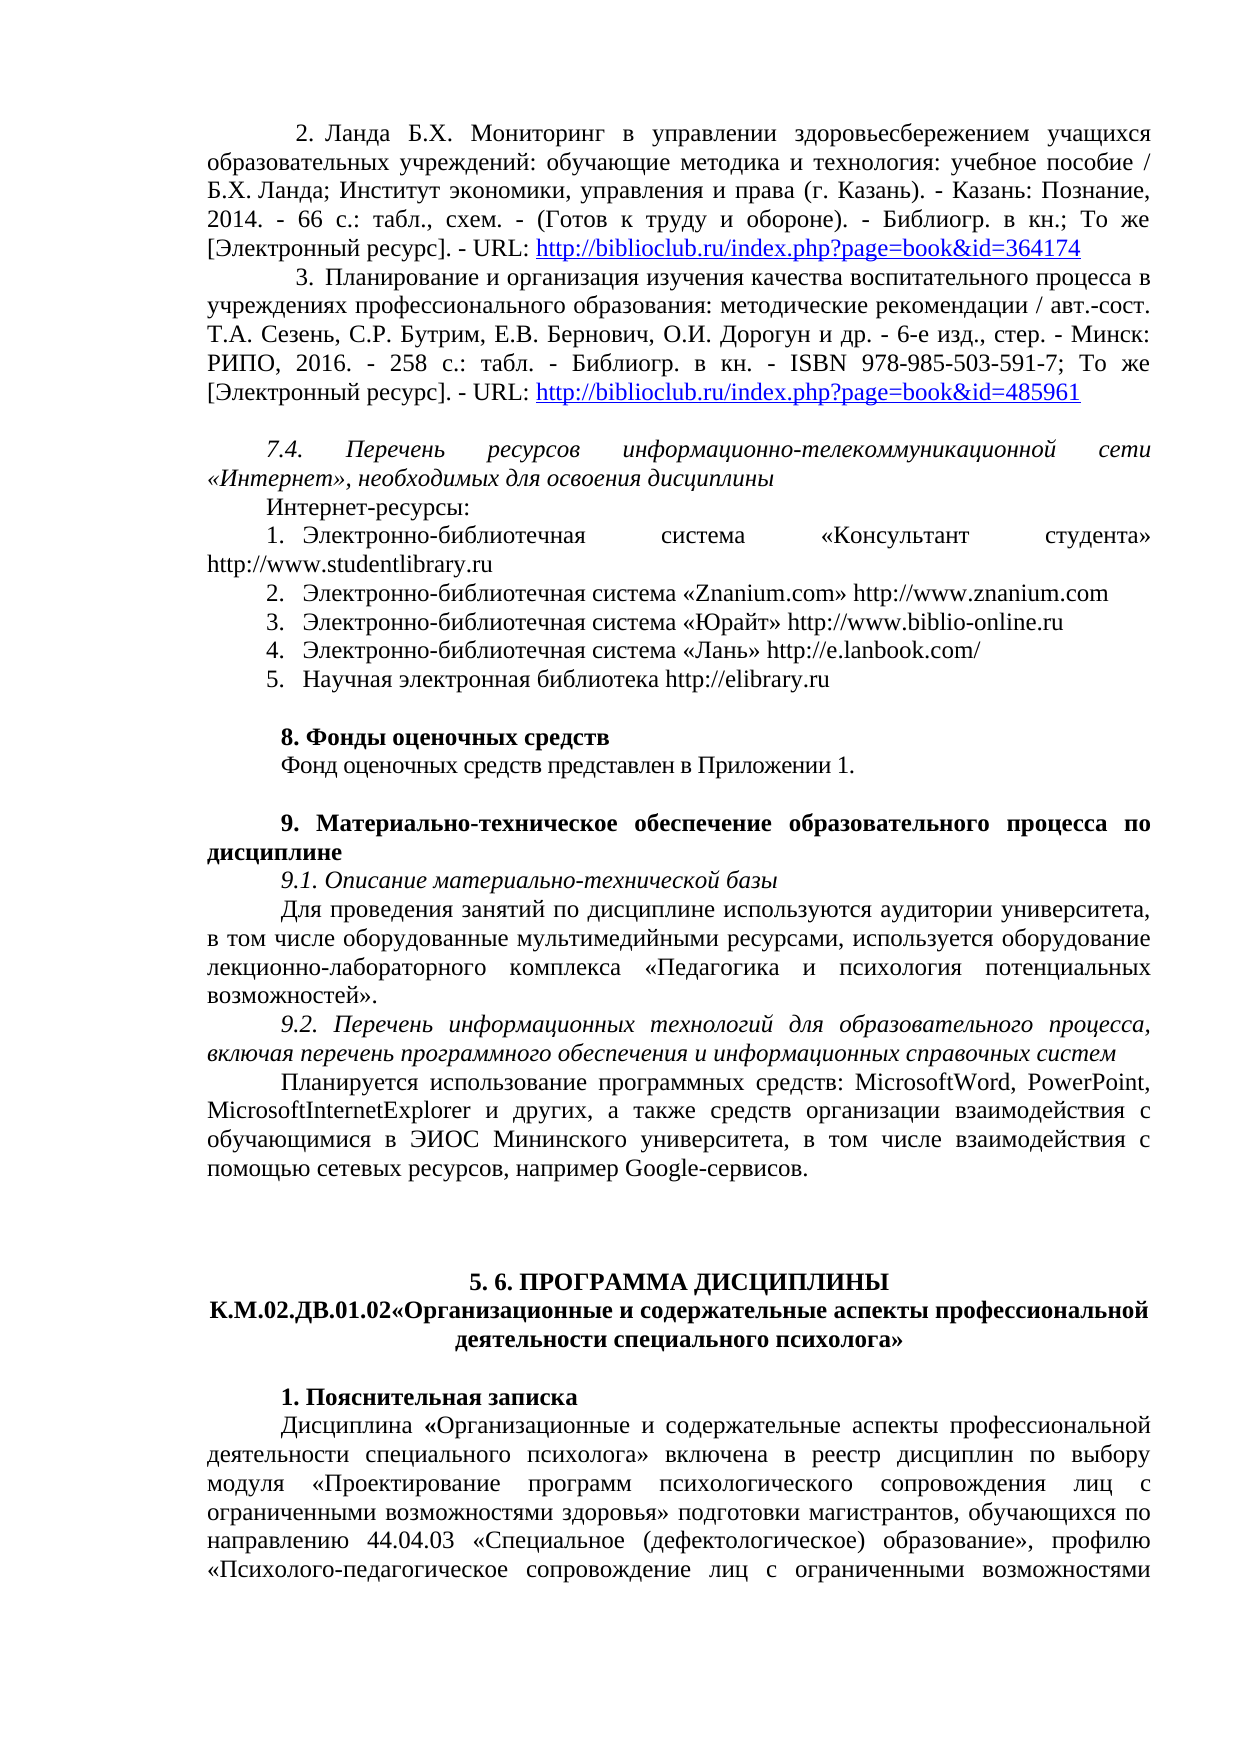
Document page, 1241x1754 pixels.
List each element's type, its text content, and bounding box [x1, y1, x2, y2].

list Электронно-библиотечная система «Лань» http://e.lanbook.com/ [207, 636, 1152, 664]
text Планируется использование программных средств: MicrosoftWord, PowerPoint, MicrosoftInternetExplorer и других, а также средств организации взаимодействия с обучающимися в ЭИОС Мининского университета, в том числе взаимодействия с помощью сетевых ресурсов, например Google-сервисов. [207, 1067, 1152, 1182]
text Интернет-ресурсы: [207, 492, 1152, 521]
list Научная электронная библиотека http://elibrary.ru [207, 664, 1152, 693]
list Планирование и организация изучения качества воспитательного процесса в учреждениях профессионального образования: методические рекомендации / авт.-сост. Т.А. Сезень, С.Р. Бутрим, Е.В. Бернович, О.И. Дорогун и др. - 6-е изд., стер. - Минск: РИПО, 2016. - 258 с.: табл. - Библиогр. в кн. - ISBN 978-985-503-591-7; То же [Электронный ресурс]. - URL: http://biblioclub.ru/index.php?page=book&id=485961 [207, 262, 1152, 406]
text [207, 1410, 1152, 1583]
text 7.4. Перечень ресурсов информационно-телекоммуникационной сети «Интернет», необходимых для освоения дисциплины [207, 434, 1152, 492]
text 1. Пояснительная записка [207, 1382, 1152, 1410]
text 9.2. Перечень информационных технологий для образовательного процесса, включая перечень программного обеспечения и информационных справочных систем [207, 1009, 1152, 1067]
list Электронно-библиотечная система «Консультант студента» http://www.studentlibrary.ru [207, 521, 1152, 578]
list Электронно-библиотечная система «Znanium.com» http://www.znanium.com [207, 578, 1152, 607]
list Электронно-библиотечная система «Юрайт» http://www.biblio-online.ru [207, 607, 1152, 636]
text Фонд оценочных средств представлен в Приложении 1. [207, 751, 1152, 779]
text Для проведения занятий по дисциплине используются аудитории университета, в том числе оборудованные мультимедийными ресурсами, используется оборудование лекционно-лабораторного комплекса «Педагогика и психология потенциальных возможностей». [207, 894, 1152, 1009]
text 8. Фонды оценочных средств [207, 722, 1152, 751]
list Ланда Б.Х. Мониторинг в управлении здоровьесбережением учащихся образовательных учреждений: обучающие методика и технология: учебное пособие / Б.Х. Ланда; Институт экономики, управления и права (г. Казань). - Казань: Познание, 2014. - 66 с.: табл., схем. - (Готов к труду и обороне). - Библиогр. в кн.; То же [Электронный ресурс]. - URL: http://biblioclub.ru/index.php?page=book&id=364174 [207, 118, 1152, 262]
text К.М.02.ДВ.01.02«Организационные и содержательные аспекты профессиональной деятельности специального психолога» [207, 1295, 1152, 1353]
text 5. 6. ПРОГРАММА ДИСЦИПЛИНЫ [207, 1267, 1152, 1295]
text 9. Материально-техническое обеспечение образовательного процесса по дисциплине [207, 808, 1152, 866]
text 9.1. Описание материально-технической базы [207, 866, 1152, 894]
